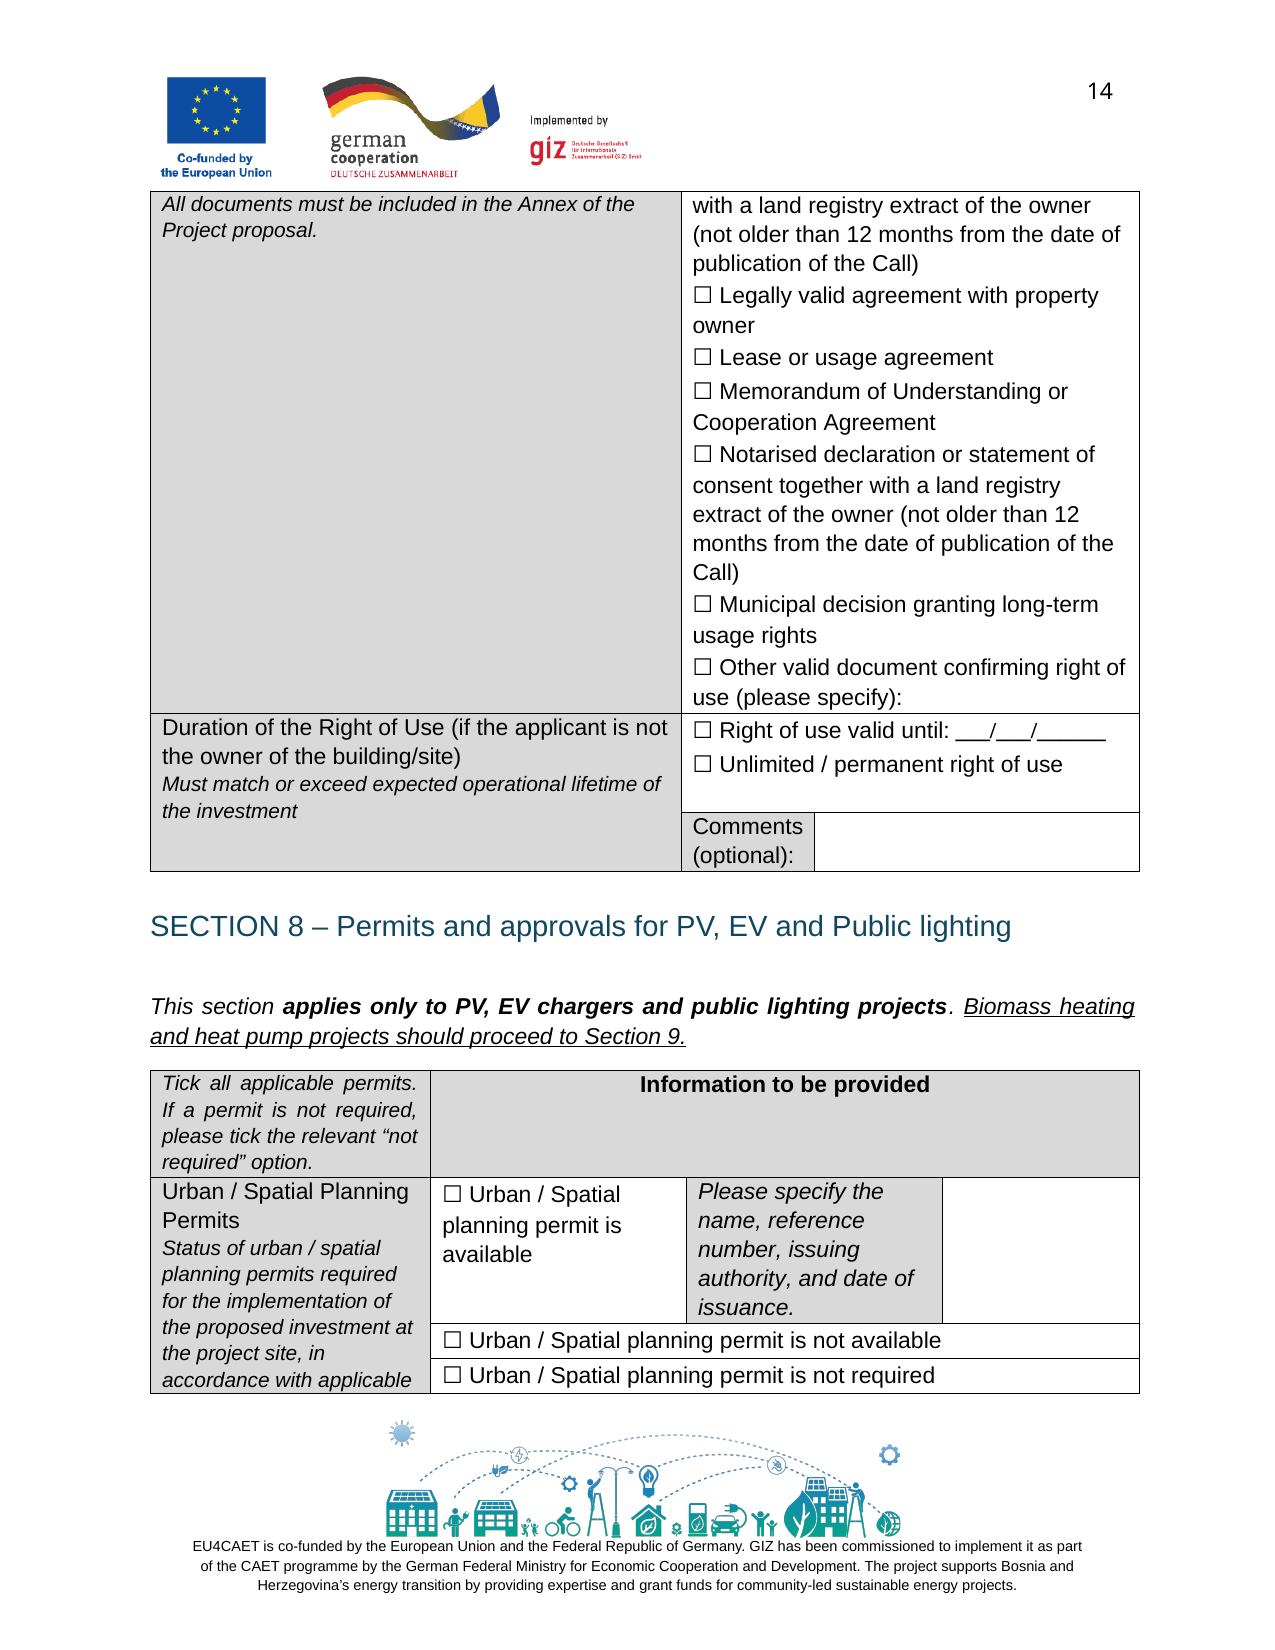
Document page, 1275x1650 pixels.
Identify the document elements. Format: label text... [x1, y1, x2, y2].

table_cell Duration of the Right of Use (if the applicant is not the owner of the building/site) Must match or exceed expected operational lifetime of the investment [151, 714, 681, 871]
text This section applies only to PV, EV chargers and public lighting projects. Biomass heating and heat pump projects should proceed to Section 9. [150, 993, 1137, 1049]
table_cell Comments (optional): [682, 813, 814, 871]
table_cell [943, 1178, 1139, 1323]
table_header Tick all applicable permits. If a permit is not required, please tick the relevant “not required” option. [151, 1071, 430, 1177]
table_cell Urban / Spatial planning permit is not required Please explain the reasons: [431, 1359, 1139, 1393]
subtitle SECTION 8 – Permits and approvals for PV, EV and Public lighting [150, 909, 1137, 943]
table_cell B) If the applicant is not the owner (attach relevant documents) All documents must be included in the Annex of the Project proposal. [151, 192, 681, 713]
table_cell Please specify the name, reference number, issuing authority, and date of issuance. [687, 1178, 942, 1323]
picture [160, 75, 642, 179]
table_cell [815, 813, 1139, 871]
table_cell Urban / Spatial planning permit is not available [431, 1324, 1139, 1358]
table_header Information to be provided [431, 1071, 1139, 1177]
table_cell Urban / Spatial planning permit is available [431, 1178, 686, 1323]
table_cell Urban / Spatial Planning Permits Status of urban / spatial planning permits required for the implementation of the proposed investment at the project site, in accordance with applicable legislation. [151, 1178, 430, 1393]
table_cell Right of use valid until: ___/___/______ Unlimited / permanent right of use [682, 714, 1139, 812]
picture [386, 1420, 901, 1538]
